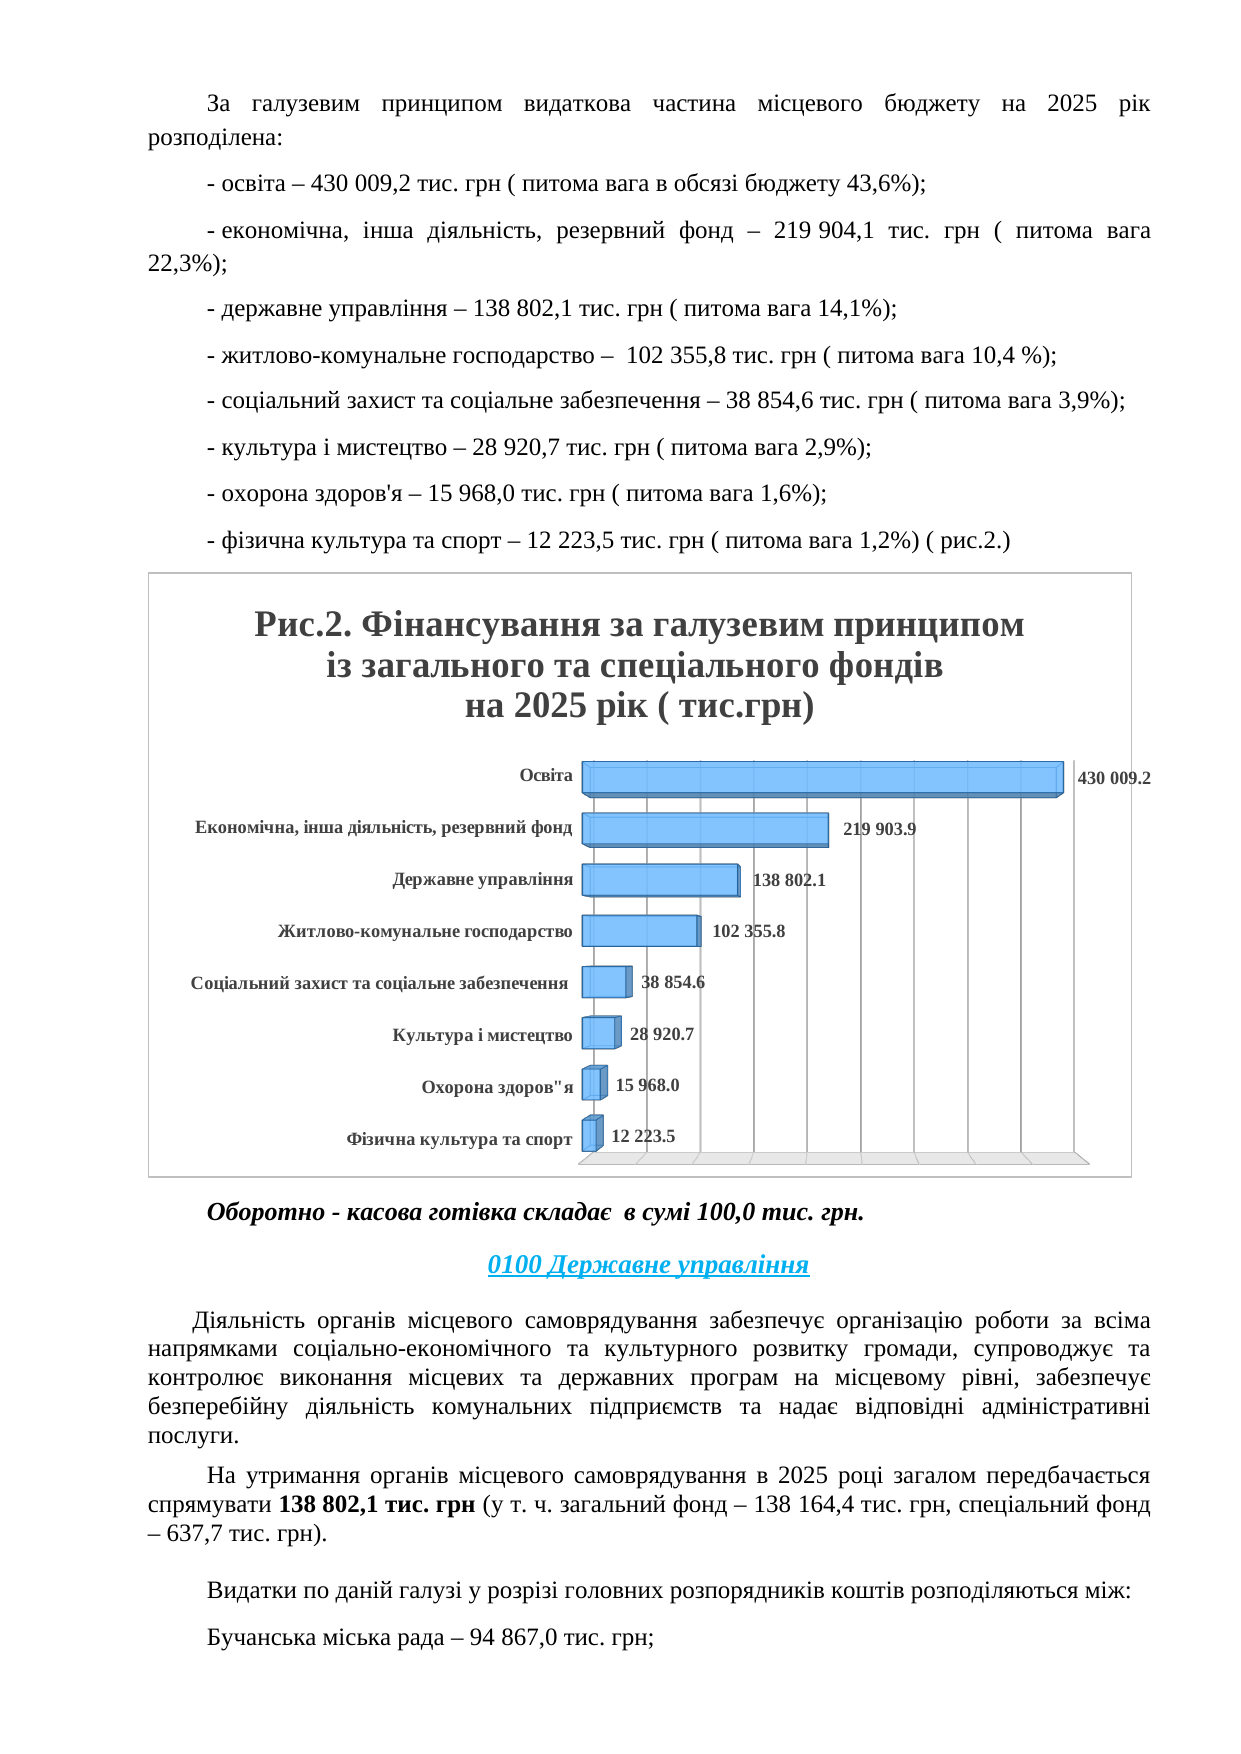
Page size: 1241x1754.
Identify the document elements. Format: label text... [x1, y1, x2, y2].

text Оборотно - касова готівка складає в сумі 100,0 тис. грн. [148, 1196, 1152, 1226]
list культура і мистецтво – 28 920,7 тис. грн ( питома вага 2,9%); [148, 432, 1152, 460]
list охорона здоров'я – 15 968,0 тис. грн ( питома вага 1,6%); [148, 478, 1152, 507]
text На утримання органів місцевого самоврядування в 2025 році загалом передбачається спрямувати 138 802,1 тис. грн (у т. ч. загальний фонд – 138 164,4 тис. грн, спеціальний фонд – 637,7 тис. грн). [148, 1461, 1152, 1547]
text За галузевим принципом видаткова частина місцевого бюджету на 2025 рік розподілена: [148, 88, 1152, 150]
list економічна, інша діяльність, резервний фонд – 219 904,1 тис. грн ( питома вага 22,3%); [148, 215, 1152, 277]
list освіта – 430 009,2 тис. грн ( питома вага в обсязі бюджету 43,6%); [148, 168, 1152, 197]
text Діяльність органів місцевого самоврядування забезпечує організацію роботи за всіма напрямками соціально-економічного та культурного розвитку громади, супроводжує та контролює виконання місцевих та державних програм на місцевому рівні, забезпечує безперебійну діяльність комунальних підприємств та надає відповідні адміністративні послуги. [148, 1305, 1152, 1448]
list соціальний захист та соціальне забезпечення – 38 854,6 тис. грн ( питома вага 3,9%); [148, 385, 1152, 414]
text 0100 Державне управління [148, 1248, 1152, 1279]
list державне управління – 138 802,1 тис. грн ( питома вага 14,1%); [148, 293, 1152, 322]
text Бучанська міська рада – 94 867,0 тис. грн; [207, 1622, 1152, 1651]
text Видатки по даній галузі у розрізі головних розпорядників коштів розподіляються між: [207, 1576, 1152, 1604]
list фізична культура та спорт – 12 223,5 тис. грн ( питома вага 1,2%) ( рис.2.) [148, 525, 1152, 554]
list житлово-комунальне господарство – 102 355,8 тис. грн ( питома вага 10,4 %); [148, 340, 1152, 369]
